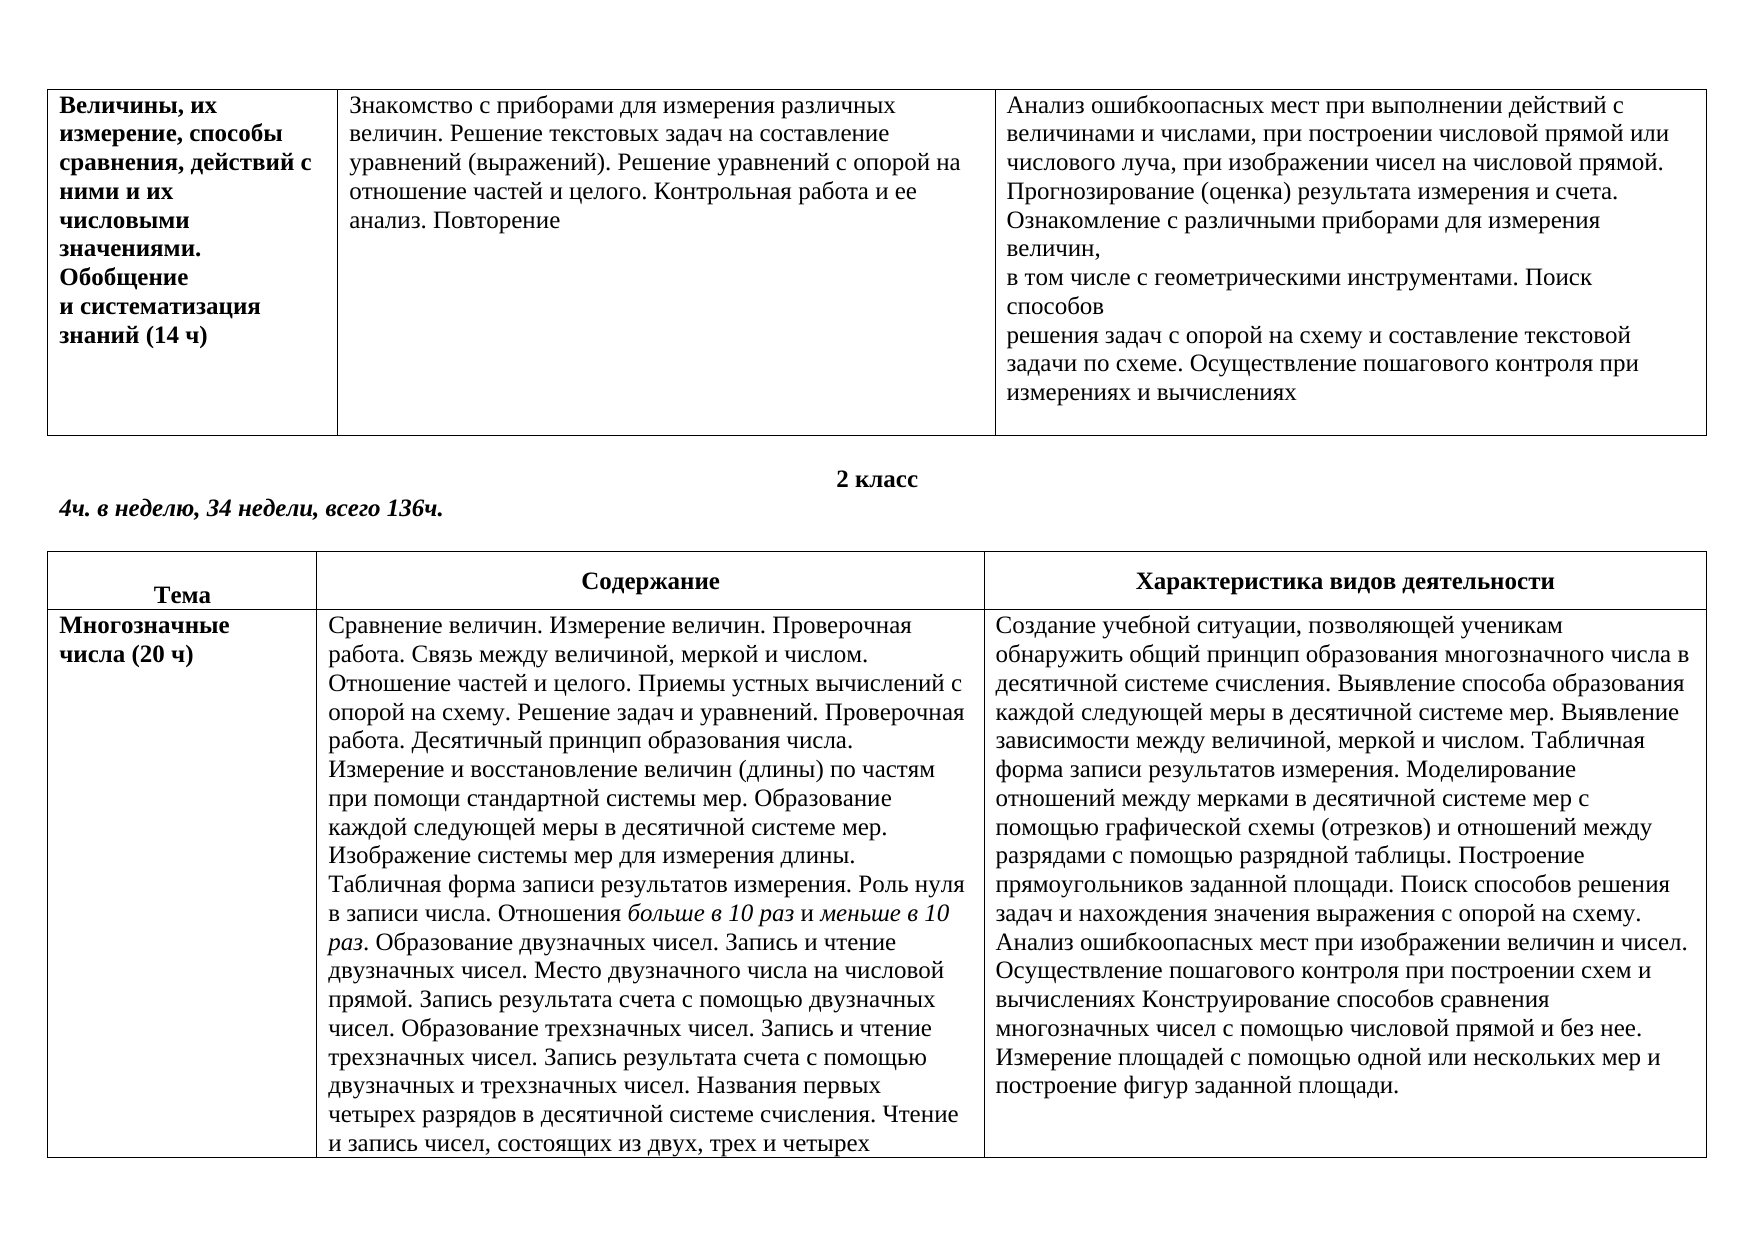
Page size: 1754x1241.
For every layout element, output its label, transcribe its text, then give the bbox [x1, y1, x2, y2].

table_cell Знакомство с приборами для измерения различных величин. Решение текстовых задач на составление уравнений (выражений). Решение уравнений с опорой на отношение частей и целого. Контрольная работа и ее анализ. Повторение [338, 90, 995, 435]
table_cell Анализ ошибкоопасных мест при выполнении действий с величинами и числами, при построении числовой прямой или числового луча, при изображении чисел на числовой прямой. Прогнозирование (оценка) результата измерения и счета. Ознакомление с различными приборами для измерения величин, в том числе с геометрическими инструментами. Поиск способов решения задач с опорой на схему и составление текстовой задачи по схеме. Осуществление пошагового контроля при измерениях и вычислениях [996, 90, 1706, 435]
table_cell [985, 610, 1706, 1157]
table_header Характеристика видов деятельности [985, 552, 1706, 609]
text 4ч. в неделю, 34 недели, всего 136ч. [59, 493, 1695, 522]
table_header Содержание [317, 552, 984, 609]
table_header Тема [48, 552, 316, 609]
table_cell Величины, их измерение, способы сравнения, действий с ними и их числовыми значениями. Обобщение и систематизация знаний (14 ч) [48, 90, 337, 435]
text 2 класс [59, 464, 1695, 493]
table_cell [317, 610, 984, 1157]
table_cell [48, 610, 316, 1157]
